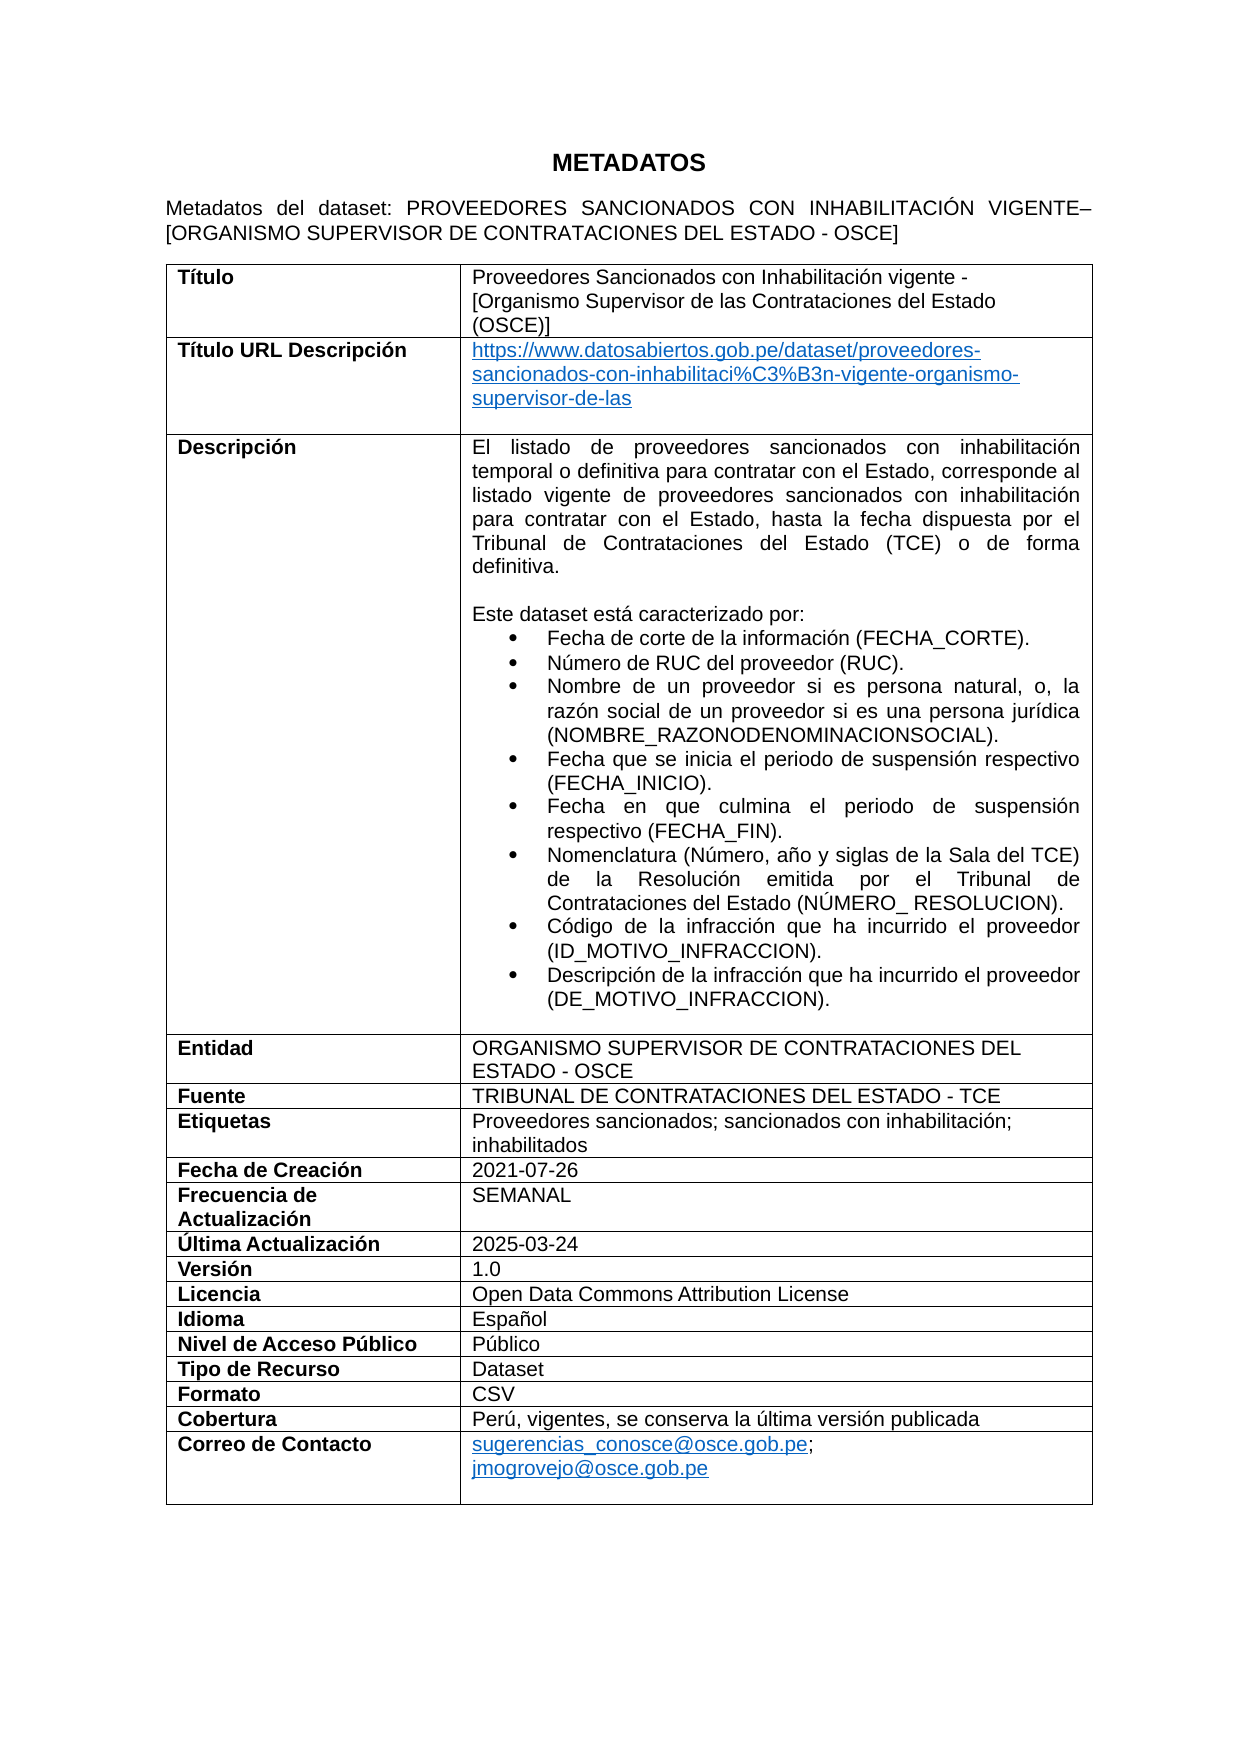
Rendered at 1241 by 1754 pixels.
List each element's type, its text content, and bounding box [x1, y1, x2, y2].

table_cell Frecuencia de Actualización [167, 1183, 460, 1231]
table_cell https://www.datosabiertos.gob.pe/dataset/proveedores-sancionados-con-inhabilitaci%C3%B3n-vigente-organismo-supervisor-de-las [461, 338, 1092, 433]
table_cell Última Actualización [167, 1232, 460, 1256]
table_cell Español [461, 1307, 1092, 1331]
table_cell Fuente [167, 1084, 460, 1108]
table_cell SEMANAL [461, 1183, 1092, 1231]
table_cell Público [461, 1332, 1092, 1356]
table_cell Etiquetas [167, 1109, 460, 1157]
table_cell Perú, vigentes, se conserva la última versión publicada [461, 1407, 1092, 1431]
table_cell Idioma [167, 1307, 460, 1331]
table_cell Licencia [167, 1282, 460, 1306]
table_cell El listado de proveedores sancionados con inhabilitación temporal o definitiva para contratar con el Estado, corresponde al listado vigente de proveedores sancionados con inhabilitación para contratar con el Estado, hasta la fecha dispuesta por el Tribunal de Contrataciones del Estado (TCE) o de forma definitiva. Este dataset está caracterizado por: Fecha de corte de la información (FECHA_CORTE). Número de RUC del proveedor (RUC). Nombre de un proveedor si es persona natural, o, la razón social de un proveedor si es una persona jurídica (NOMBRE_RAZONODENOMINACIONSOCIAL). Fecha que se inicia el periodo de suspensión respectivo (FECHA_INICIO). Fecha en que culmina el periodo de suspensión respectivo (FECHA_FIN). Nomenclatura (Número, año y siglas de la Sala del TCE) de la Resolución emitida por el Tribunal de Contrataciones del Estado (NÚMERO_ RESOLUCION). Código de la infracción que ha incurrido el proveedor (ID_MOTIVO_INFRACCION). Descripción de la infracción que ha incurrido el proveedor (DE_MOTIVO_INFRACCION). [461, 435, 1092, 1034]
table_header Proveedores Sancionados con Inhabilitación vigente - [Organismo Supervisor de las Contrataciones del Estado (OSCE)] [461, 265, 1092, 337]
text Metadatos del dataset: PROVEEDORES SANCIONADOS CON INHABILITACIÓN VIGENTE– [ORGANISMO SUPERVISOR DE CONTRATACIONES DEL ESTADO - OSCE] [165, 195, 1092, 245]
table_cell Descripción [167, 435, 460, 1034]
table_cell Dataset [461, 1357, 1092, 1381]
table_cell TRIBUNAL DE CONTRATACIONES DEL ESTADO - TCE [461, 1084, 1092, 1108]
table_cell Título URL Descripción [167, 338, 460, 433]
table_cell Fecha de Creación [167, 1158, 460, 1182]
table_cell Formato [167, 1382, 460, 1406]
table_cell Correo de Contacto [167, 1432, 460, 1504]
table_cell Versión [167, 1257, 460, 1281]
table_header Título [167, 265, 460, 337]
table_cell Nivel de Acceso Público [167, 1332, 460, 1356]
table_cell 1.0 [461, 1257, 1092, 1281]
table_cell ORGANISMO SUPERVISOR DE CONTRATACIONES DEL ESTADO - OSCE [461, 1035, 1092, 1083]
table_cell CSV [461, 1382, 1092, 1406]
table_cell Entidad [167, 1035, 460, 1083]
table_cell 2021-07-26 [461, 1158, 1092, 1182]
table_cell Cobertura [167, 1407, 460, 1431]
text METADATOS [165, 148, 1092, 176]
table_cell 2025-03-24 [461, 1232, 1092, 1256]
table_cell Open Data Commons Attribution License [461, 1282, 1092, 1306]
table_cell Proveedores sancionados; sancionados con inhabilitación; inhabilitados [461, 1109, 1092, 1157]
table_cell sugerencias_conosce@osce.gob.pe; jmogrovejo@osce.gob.pe [461, 1432, 1092, 1504]
table_cell Tipo de Recurso [167, 1357, 460, 1381]
